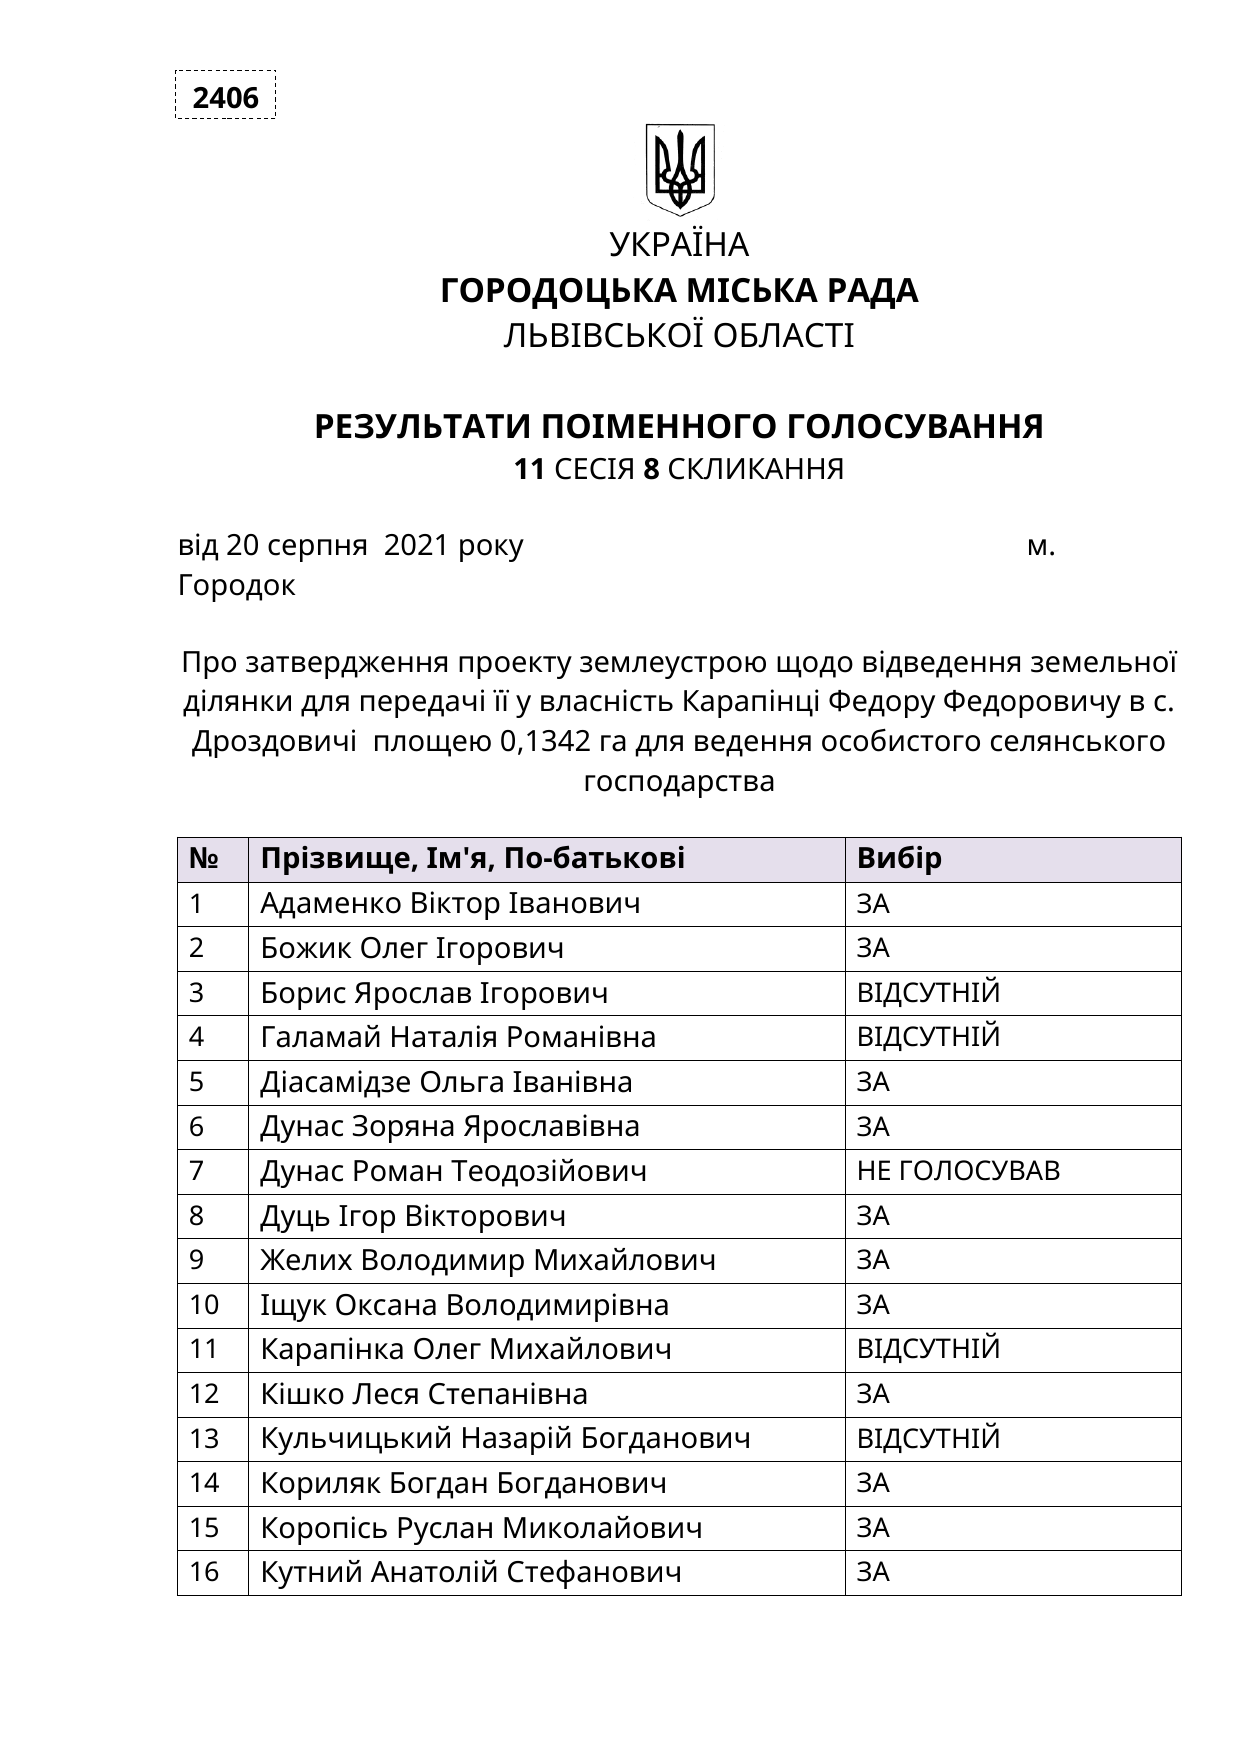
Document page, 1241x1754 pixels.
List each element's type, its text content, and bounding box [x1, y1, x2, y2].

table_cell 4 [178, 1016, 248, 1060]
table_cell 7 [178, 1150, 248, 1194]
table_cell Дунас Зоряна Ярославівна [249, 1106, 845, 1149]
table_cell Дунас Роман Теодозійович [249, 1150, 845, 1194]
text від 20 серпня 2021 року м. Городок [177, 525, 1181, 604]
table_cell Галамай Наталія Романівна [249, 1016, 845, 1060]
table_cell ВІДСУТНІЙ [846, 972, 1181, 1015]
table_cell ЗА [846, 1284, 1181, 1327]
text 11 СЕСІЯ 8 СКЛИКАННЯ [177, 448, 1181, 488]
table_cell 16 [178, 1551, 248, 1595]
table_cell ЗА [846, 1373, 1181, 1417]
table_cell 9 [178, 1239, 248, 1283]
table_cell ЗА [846, 1507, 1181, 1550]
table_cell 15 [178, 1507, 248, 1550]
table_cell ВІДСУТНІЙ [846, 1329, 1181, 1372]
table_cell ВІДСУТНІЙ [846, 1418, 1181, 1461]
text ГОРОДОЦЬКА МІСЬКА РАДА [177, 266, 1181, 312]
text РЕЗУЛЬТАТИ ПОІМЕННОГО ГОЛОСУВАННЯ [177, 403, 1181, 448]
table_cell Кульчицький Назарій Богданович [249, 1418, 845, 1461]
table_cell 12 [178, 1373, 248, 1417]
table_cell 11 [178, 1329, 248, 1372]
text ЛЬВІВСЬКОЇ ОБЛАСТІ [177, 312, 1181, 357]
table_cell Карапінка Олег Михайлович [249, 1329, 845, 1372]
table_cell Божик Олег Ігорович [249, 927, 845, 971]
table_cell ЗА [846, 1061, 1181, 1104]
table_cell Дуць Ігор Вікторович [249, 1195, 845, 1238]
table_cell ЗА [846, 1551, 1181, 1595]
table_header № [178, 838, 248, 882]
table_cell ЗА [846, 1239, 1181, 1283]
table_cell ЗА [846, 1106, 1181, 1149]
table_cell Борис Ярослав Ігорович [249, 972, 845, 1015]
table_cell 13 [178, 1418, 248, 1461]
table_cell Іщук Оксана Володимирівна [249, 1284, 845, 1327]
table_cell 14 [178, 1462, 248, 1506]
table_header Прізвище, Ім'я, По-батькові [249, 838, 845, 882]
table_cell Адаменко Віктор Іванович [249, 883, 845, 926]
text УКРАЇНА [177, 221, 1181, 266]
table_cell 10 [178, 1284, 248, 1327]
table_cell ЗА [846, 927, 1181, 971]
table_cell 5 [178, 1061, 248, 1104]
picture [633, 118, 726, 221]
table_cell Діасамідзе Ольга Іванівна [249, 1061, 845, 1104]
table_cell 6 [178, 1106, 248, 1149]
table_cell 3 [178, 972, 248, 1015]
table_cell Кішко Леся Степанівна [249, 1373, 845, 1417]
table_cell ЗА [846, 883, 1181, 926]
table_cell ЗА [846, 1462, 1181, 1506]
table_cell НЕ ГОЛОСУВАВ [846, 1150, 1181, 1194]
table_cell Желих Володимир Михайлович [249, 1239, 845, 1283]
table_cell Коропісь Руслан Миколайович [249, 1507, 845, 1550]
table_cell Кориляк Богдан Богданович [249, 1462, 845, 1506]
text Про затвердження проекту землеустрою щодо відведення земельної ділянки для передачі її у власність Карапінці Федору Федоровичу в с. Дроздовичі площею 0,1342 га для ведення особистого селянського господарства [177, 641, 1181, 800]
table_cell ЗА [846, 1195, 1181, 1238]
table_cell 8 [178, 1195, 248, 1238]
table_cell 2 [178, 927, 248, 971]
table_cell 1 [178, 883, 248, 926]
table_cell Кутний Анатолій Стефанович [249, 1551, 845, 1595]
table_cell ВІДСУТНІЙ [846, 1016, 1181, 1060]
table_header Вибір [846, 838, 1181, 882]
